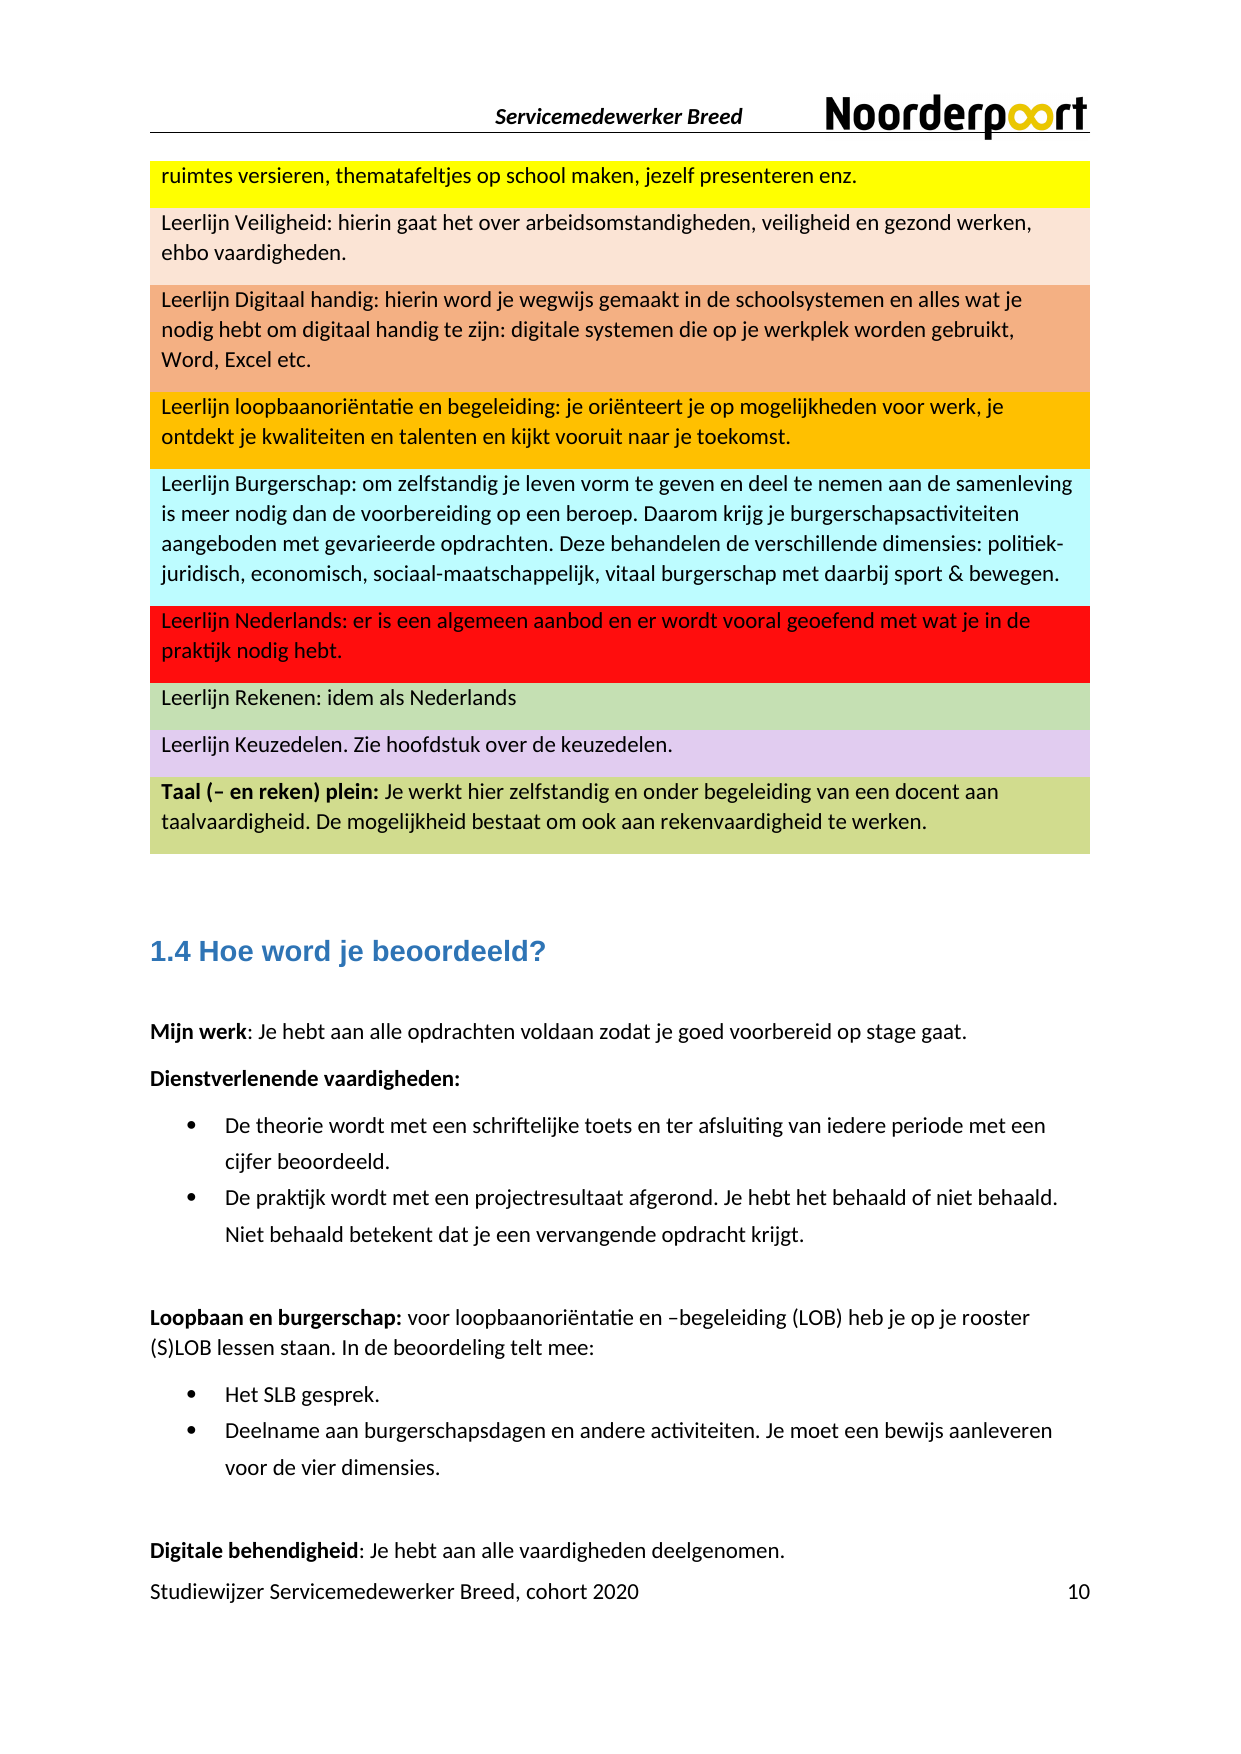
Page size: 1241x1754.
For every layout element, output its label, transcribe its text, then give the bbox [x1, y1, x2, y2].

table_cell Leerlijn loopbaanoriëntatie en begeleiding: je oriënteert je op mogelijkheden voor werk, je ontdekt je kwaliteiten en talenten en kijkt vooruit naar je toekomst. [150, 392, 1090, 469]
text Loopbaan en burgerschap: voor loopbaanoriëntatie en –begeleiding (LOB) heb je op je rooster (S)LOB lessen staan. In de beoordeling telt mee: [150, 1303, 1090, 1361]
subtitle 1.4 Hoe word je beoordeeld? [150, 934, 1090, 967]
list De praktijk wordt met een projectresultaat afgerond. Je hebt het behaald of niet behaald. Niet behaald betekent dat je een vervangende opdracht krijgt. [187, 1183, 1090, 1248]
table_cell Leerlijn Burgerschap: om zelfstandig je leven vorm te geven en deel te nemen aan de samenleving is meer nodig dan de voorbereiding op een beroep. Daarom krijg je burgerschapsactiviteiten aangeboden met gevarieerde opdrachten. Deze behandelen de verschillende dimensies: politiek-juridisch, economisch, sociaal-maatschappelijk, vitaal burgerschap met daarbij sport & bewegen. [150, 469, 1090, 606]
table_cell Taal (– en reken) plein: Je werkt hier zelfstandig en onder begeleiding van een docent aan taalvaardigheid. De mogelijkheid bestaat om ook aan rekenvaardigheid te werken. [150, 777, 1090, 854]
text Mijn werk: Je hebt aan alle opdrachten voldaan zodat je goed voorbereid op stage gaat. [150, 1017, 1090, 1045]
list De theorie wordt met een schriftelijke toets en ter afsluiting van iedere periode met een cijfer beoordeeld. [187, 1111, 1090, 1175]
table_cell Leerlijn Veiligheid: hierin gaat het over arbeidsomstandigheden, veiligheid en gezond werken, ehbo vaardigheden. [150, 208, 1090, 285]
text Dienstverlenende vaardigheden: [150, 1064, 1090, 1092]
table_cell Leerlijn Nederlands: er is een algemeen aanbod en er wordt vooral geoefend met wat je in de praktijk nodig hebt. [150, 606, 1090, 683]
list Het SLB gesprek. [187, 1380, 1090, 1408]
table_cell Leerlijn Keuzedelen. Zie hoofdstuk over de keuzedelen. [150, 730, 1090, 777]
picture [825, 93, 1088, 132]
table_cell Leerlijn Rekenen: idem als Nederlands [150, 683, 1090, 730]
picture [825, 133, 1088, 141]
list Deelname aan burgerschapsdagen en andere activiteiten. Je moet een bewijs aanleveren voor de vier dimensies. [187, 1416, 1090, 1481]
text Digitale behendigheid: Je hebt aan alle vaardigheden deelgenomen. [150, 1536, 1090, 1564]
table_cell Leerlijn Digitaal handig: hierin word je wegwijs gemaakt in de schoolsystemen en alles wat je nodig hebt om digitaal handig te zijn: digitale systemen die op je werkplek worden gebruikt, Word, Excel etc. [150, 285, 1090, 392]
